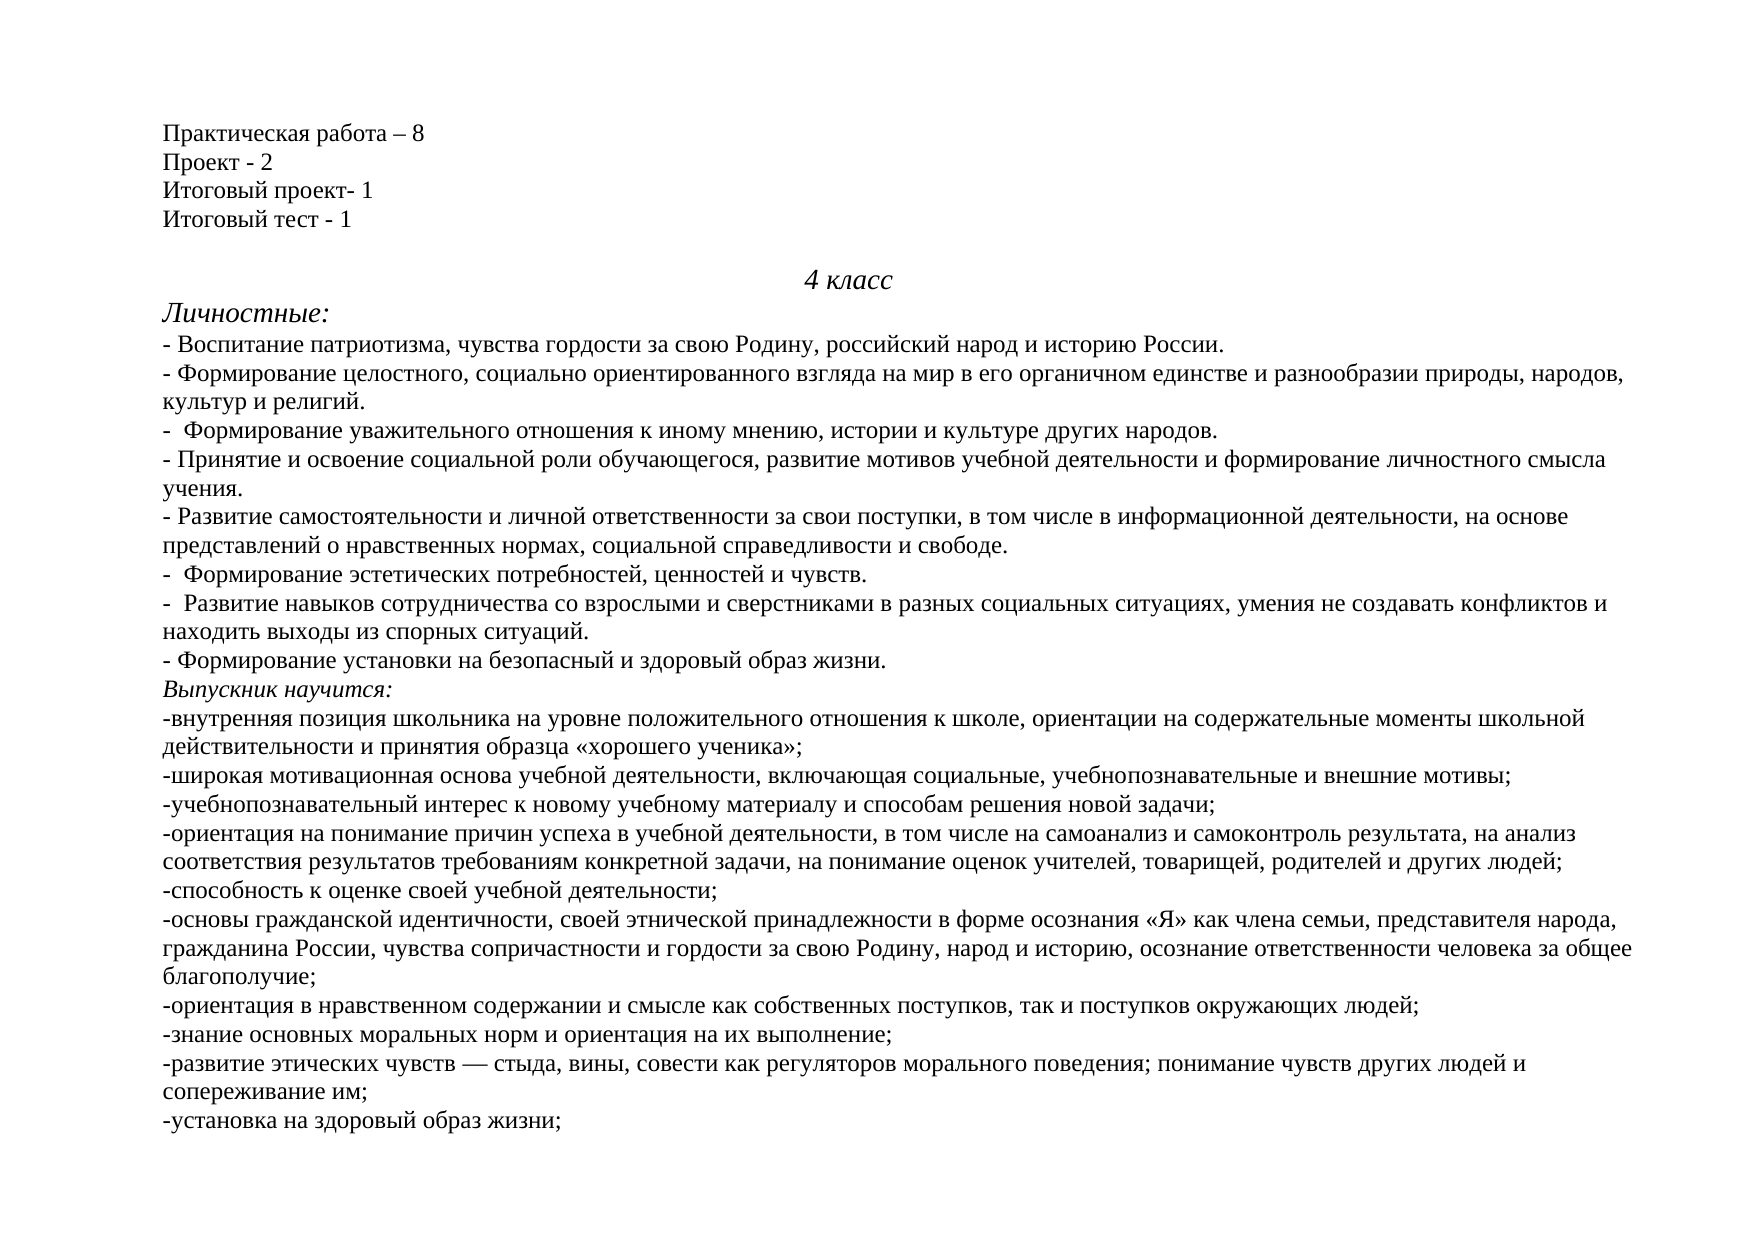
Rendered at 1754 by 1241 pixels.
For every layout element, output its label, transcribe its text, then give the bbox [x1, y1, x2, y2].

text -основы гражданской идентичности, своей этнической принадлежности в форме осознания «Я» как члена семьи, представителя народа, гражданина России, чувства сопричастности и гордости за свою Родину, народ и историю, осознание ответственности человека за общее благополучие; [162, 904, 1636, 990]
text Личностные: [162, 295, 1636, 329]
text -установка на здоровый образ жизни; [162, 1105, 1636, 1134]
text -развитие этических чувств — стыда, вины, совести как регуляторов морального поведения; понимание чувств других людей и сопереживание им; [162, 1048, 1636, 1105]
text - Формирование эстетических потребностей, ценностей и чувств. [162, 559, 1636, 588]
text Итоговый тест - 1 [162, 204, 1636, 233]
text 4 класс [162, 262, 1636, 295]
text - Формирование уважительного отношения к иному мнению, истории и культуре других народов. [162, 415, 1636, 444]
text Выпускник научится: [162, 674, 1636, 703]
text -ориентация в нравственном содержании и смысле как собственных поступков, так и поступков окружающих людей; [162, 990, 1636, 1019]
text - Принятие и освоение социальной роли обучающегося, развитие мотивов учебной деятельности и формирование личностного смысла учения. [162, 444, 1636, 501]
text -широкая мотивационная основа учебной деятельности, включающая социальные, учебнопознавательные и внешние мотивы; [162, 760, 1636, 789]
text - Развитие самостоятельности и личной ответственности за свои поступки, в том числе в информационной деятельности, на основе представлений о нравственных нормах, социальной справедливости и свободе. [162, 501, 1636, 559]
text - Формирование установки на безопасный и здоровый образ жизни. [162, 645, 1636, 674]
text -способность к оценке своей учебной деятельности; [162, 875, 1636, 904]
text -учебнопознавательный интерес к новому учебному материалу и способам решения новой задачи; [162, 789, 1636, 818]
text -знание основных моральных норм и ориентация на их выполнение; [162, 1019, 1636, 1048]
text Итоговый проект- 1 [162, 176, 1636, 204]
text -внутренняя позиция школьника на уровне положительного отношения к школе, ориентации на содержательные моменты школьной действительности и принятия образца «хорошего ученика»; [162, 703, 1636, 760]
text Практическая работа – 8 [162, 118, 1636, 147]
text Проект - 2 [162, 147, 1636, 176]
text - Воспитание патриотизма, чувства гордости за свою Родину, российский народ и историю России. [162, 329, 1636, 358]
text - Формирование целостного, социально ориентированного взгляда на мир в его органичном единстве и разнообразии природы, народов, культур и религий. [162, 358, 1636, 415]
text -ориентация на понимание причин успеха в учебной деятельности, в том числе на самоанализ и самоконтроль результата, на анализ соответствия результатов требованиям конкретной задачи, на понимание оценок учителей, товарищей, родителей и других людей; [162, 818, 1636, 875]
text - Развитие навыков сотрудничества со взрослыми и сверстниками в разных социальных ситуациях, умения не создавать конфликтов и находить выходы из спорных ситуаций. [162, 588, 1636, 645]
